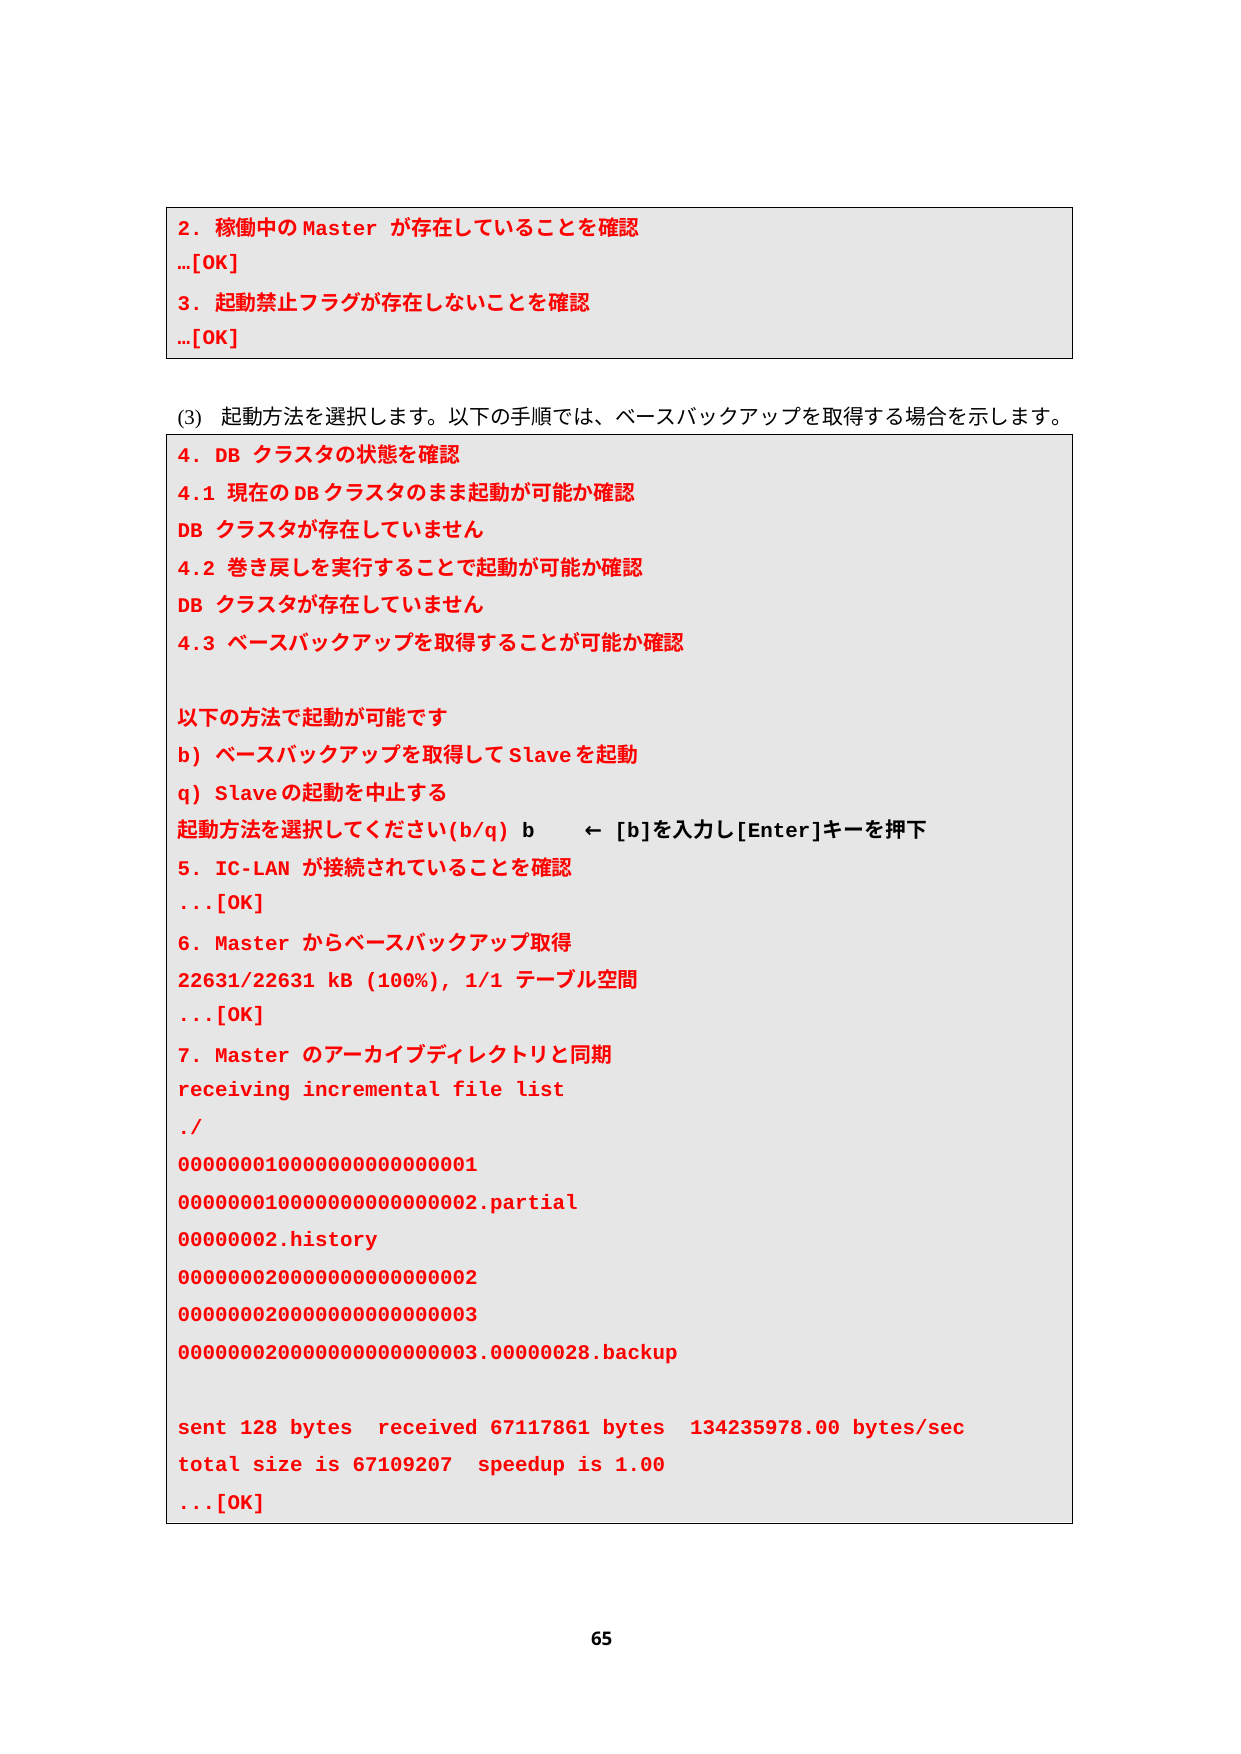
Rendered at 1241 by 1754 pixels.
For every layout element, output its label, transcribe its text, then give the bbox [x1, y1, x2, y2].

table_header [167, 208, 1072, 358]
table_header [167, 435, 1072, 1522]
list 起動方法を選択します。以下の手順では、ベースバックアップを取得する場合を示します。 [177, 396, 1054, 434]
